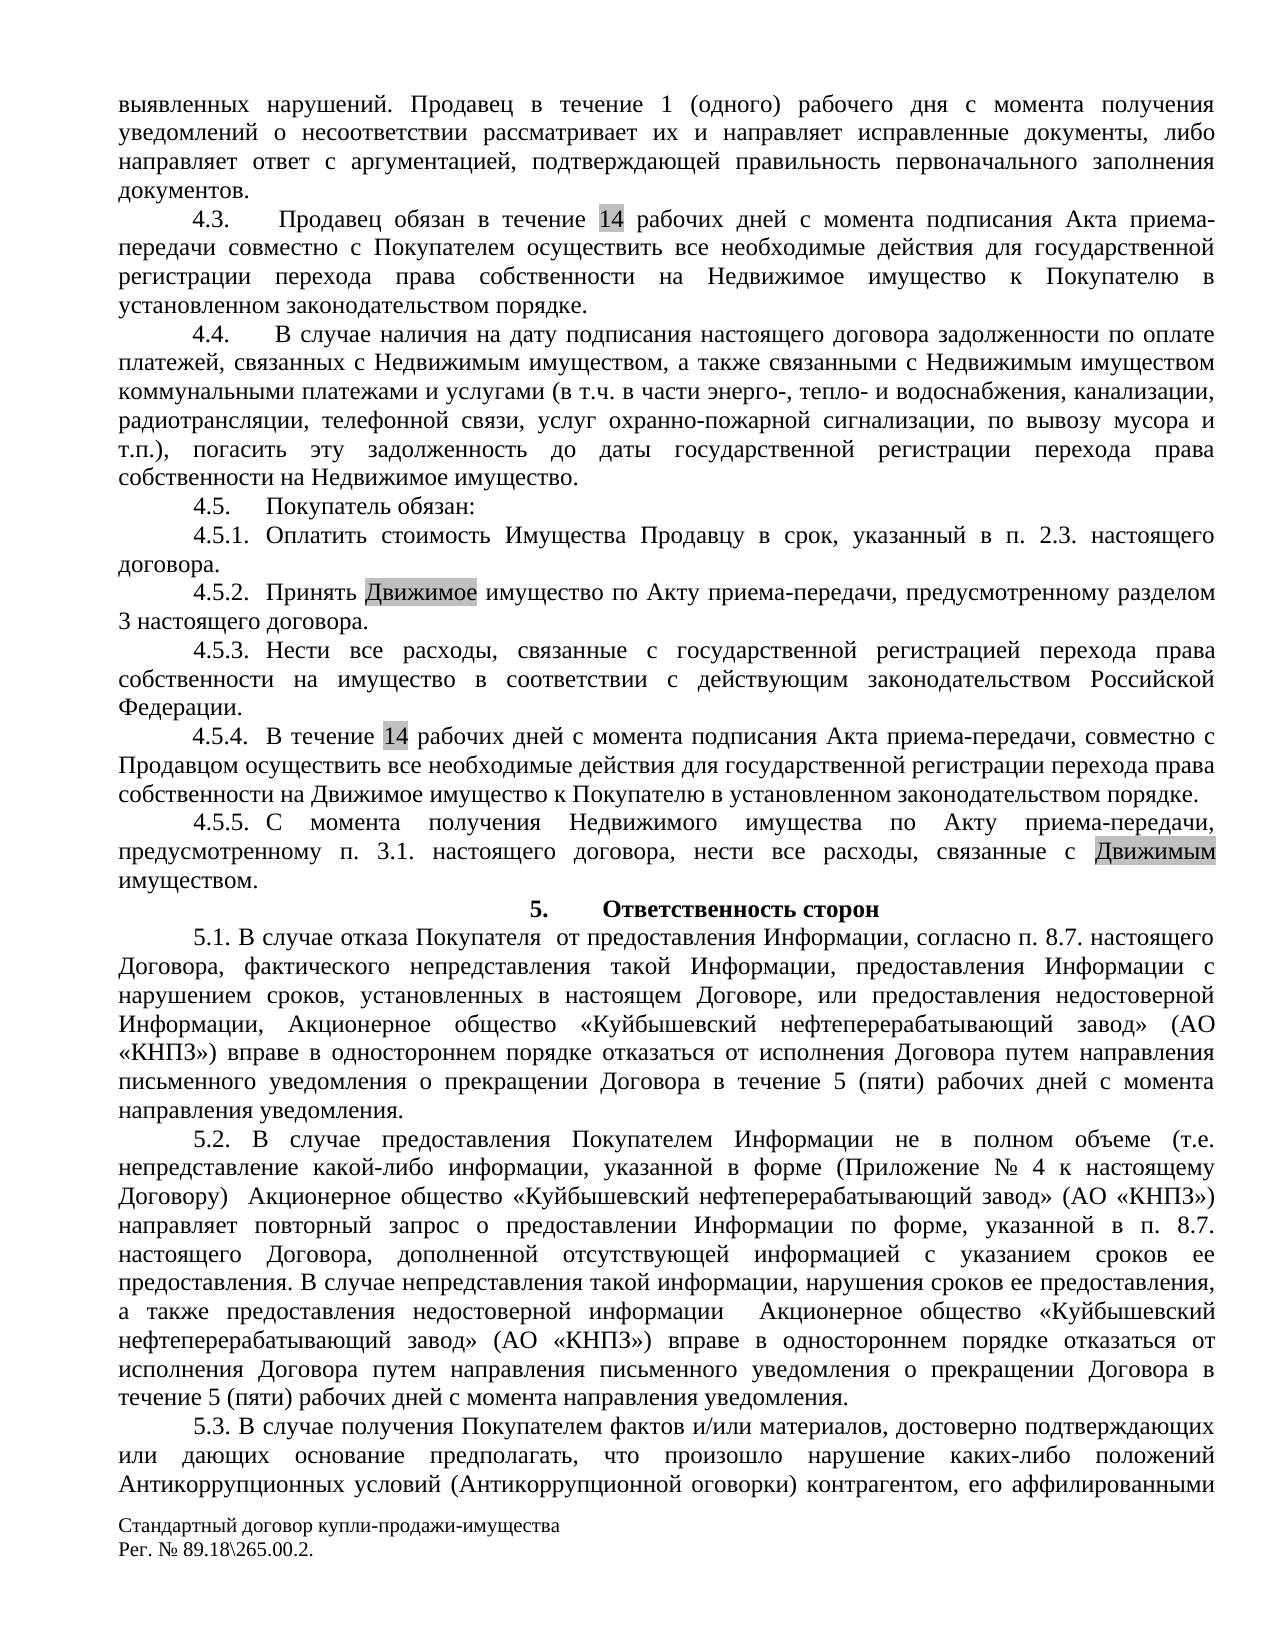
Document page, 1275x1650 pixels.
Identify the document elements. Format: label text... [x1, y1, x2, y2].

list Продавец обязан в течение 14 рабочих дней с момента подписания Акта приема-передачи совместно с Покупателем осуществить все необходимые действия для государственной регистрации перехода права собственности на Недвижимое имущество к Покупателю в установленном законодательством порядке. [118, 204, 1216, 319]
list В течение 14 рабочих дней с момента подписания Акта приема-передачи, совместно с Продавцом осуществить все необходимые действия для государственной регистрации перехода права собственности на Движимое имущество к Покупателю в установленном законодательством порядке. [118, 721, 1216, 807]
list Нести все расходы, связанные с государственной регистрацией перехода права собственности на имущество в соответствии с действующим законодательством Российской Федерации. [118, 635, 1216, 721]
list Ответственность сторон [118, 894, 1216, 922]
list Принять Движимое имущество по Акту приема-передачи, предусмотренному разделом 3 настоящего договора. [118, 577, 1216, 635]
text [118, 89, 1216, 204]
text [118, 1411, 1216, 1497]
list Оплатить стоимость Имущества Продавцу в срок, указанный в п. 2.3. настоящего договора. [118, 520, 1216, 577]
list В случае наличия на дату подписания настоящего договора задолженности по оплате платежей, связанных с Недвижимым имуществом, а также связанными с Недвижимым имуществом коммунальными платежами и услугами (в т.ч. в части энерго-, тепло- и водоснабжения, канализации, радиотрансляции, телефонной связи, услуг охранно-пожарной сигнализации, по вывозу мусора и т.п.), погасить эту задолженность до даты государственной регистрации перехода права собственности на Недвижимое имущество. [118, 319, 1216, 491]
text 5.1. В случае отказа Покупателя от предоставления Информации, согласно п. 8.7. настоящего Договора, фактического непредставления такой Информации, предоставления Информации с нарушением сроков, установленных в настоящем Договоре, или предоставления недостоверной Информации, Акционерное общество «Куйбышевский нефтеперерабатывающий завод» (АО «КНПЗ») вправе в одностороннем порядке отказаться от исполнения Договора путем направления письменного уведомления о прекращении Договора в течение 5 (пяти) рабочих дней с момента направления уведомления. [118, 922, 1216, 1124]
list Покупатель обязан: [118, 491, 1216, 520]
text 5.2. В случае предоставления Покупателем Информации не в полном объеме (т.е. непредставление какой-либо информации, указанной в форме (Приложение № 4 к настоящему Договору) Акционерное общество «Куйбышевский нефтеперерабатывающий завод» (АО «КНПЗ») направляет повторный запрос о предоставлении Информации по форме, указанной в п. 8.7. настоящего Договора, дополненной отсутствующей информацией с указанием сроков ее предоставления. В случае непредставления такой информации, нарушения сроков ее предоставления, а также предоставления недостоверной информации Акционерное общество «Куйбышевский нефтеперерабатывающий завод» (АО «КНПЗ») вправе в одностороннем порядке отказаться от исполнения Договора путем направления письменного уведомления о прекращении Договора в течение 5 (пяти) рабочих дней с момента направления уведомления. [118, 1124, 1216, 1411]
list С момента получения Недвижимого имущества по Акту приема-передачи, предусмотренному п. 3.1. настоящего договора, нести все расходы, связанные с Движимым имуществом. [118, 807, 1216, 894]
